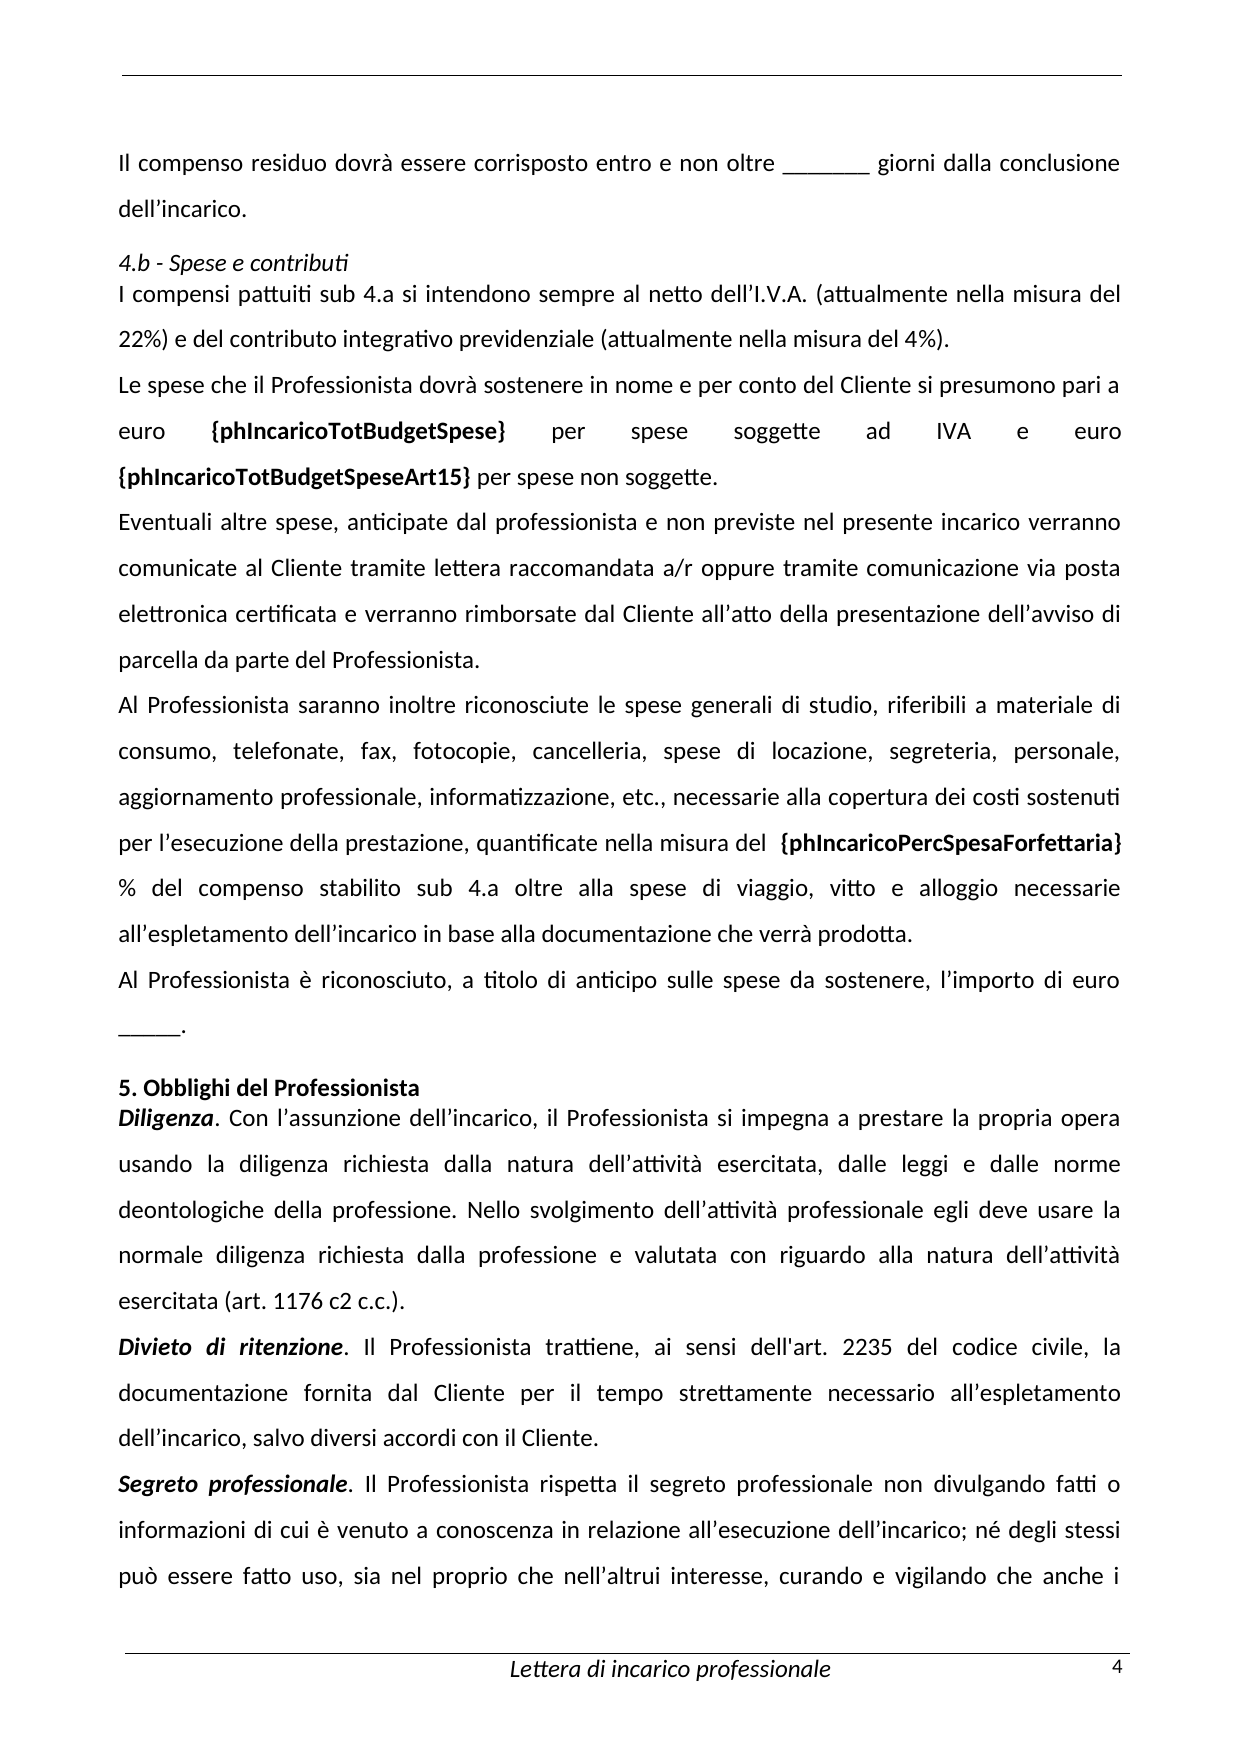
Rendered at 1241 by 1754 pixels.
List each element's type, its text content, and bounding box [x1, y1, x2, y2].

text Diligenza. Con l’assunzione dell’incarico, il Professionista si impegna a prestare la propria opera usando la diligenza richiesta dalla natura dell’attività esercitata, dalle leggi e dalle norme deontologiche della professione. Nello svolgimento dell’attività professionale egli deve usare la normale diligenza richiesta dalla professione e valutata con riguardo alla natura dell’attività esercitata (art. 1176 c2 c.c.). [118, 1102, 1122, 1316]
text I compensi pattuiti sub 4.a si intendono sempre al netto dell’I.V.A. (attualmente nella misura del 22%) e del contributo integrativo previdenziale (attualmente nella misura del 4%). [118, 278, 1122, 354]
text Le spese che il Professionista dovrà sostenere in nome e per conto del Cliente si presumono pari a euro {phIncaricoTotBudgetSpese} per spese soggette ad IVA e euro {phIncaricoTotBudgetSpeseArt15} per spese non soggette. [118, 369, 1122, 491]
text Eventuali altre spese, anticipate dal professionista e non previste nel presente incarico verranno comunicate al Cliente tramite lettera raccomandata a/r oppure tramite comunicazione via posta elettronica certificata e verranno rimborsate dal Cliente all’atto della presentazione dell’avviso di parcella da parte del Professionista. [118, 507, 1122, 674]
text Al Professionista saranno inoltre riconosciute le spese generali di studio, riferibili a materiale di consumo, telefonate, fax, fotocopie, cancelleria, spese di locazione, segreteria, personale, aggiornamento professionale, informatizzazione, etc., necessarie alla copertura dei costi sostenuti per l’esecuzione della prestazione, quantificate nella misura del {phIncaricoPercSpesaForfettaria} % del compenso stabilito sub 4.a oltre alla spese di viaggio, vitto e alloggio necessarie all’espletamento dell’incarico in base alla documentazione che verrà prodotta. [118, 689, 1122, 949]
text Il compenso residuo dovrà essere corrisposto entro e non oltre _______ giorni dalla conclusione dell’incarico. [118, 148, 1122, 224]
text 4.b - Spese e contributi [118, 247, 1122, 278]
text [118, 1468, 1122, 1590]
text Al Professionista è riconosciuto, a titolo di anticipo sulle spese da sostenere, l’importo di euro _____. [118, 964, 1122, 1040]
text Divieto di ritenzione. Il Professionista trattiene, ai sensi dell'art. 2235 del codice civile, la documentazione fornita dal Cliente per il tempo strettamente necessario all’espletamento dell’incarico, salvo diversi accordi con il Cliente. [118, 1331, 1122, 1453]
text 5. Obblighi del Professionista [118, 1072, 1122, 1102]
